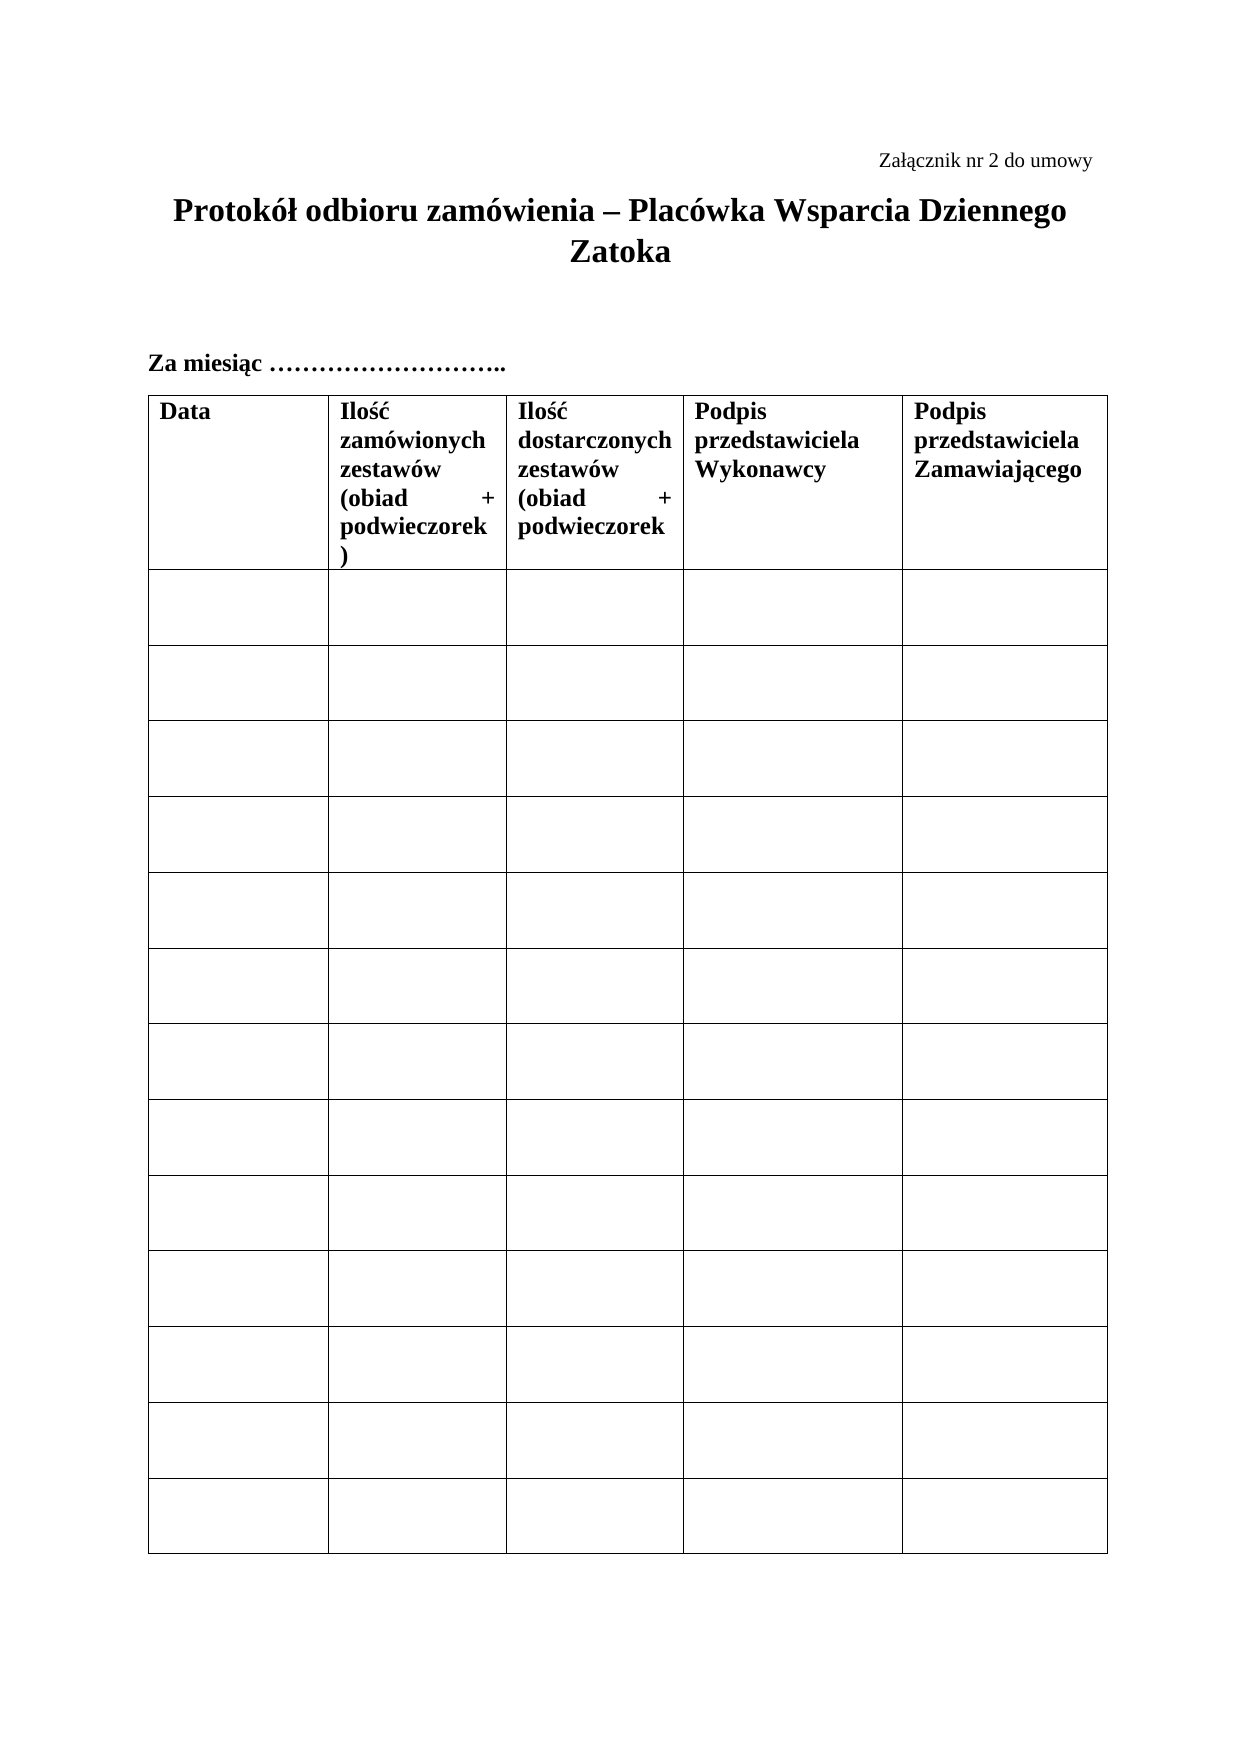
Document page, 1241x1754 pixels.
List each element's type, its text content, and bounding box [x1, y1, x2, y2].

table_cell [507, 1100, 683, 1175]
table_cell [507, 1403, 683, 1478]
table_cell [684, 721, 902, 796]
table_cell [507, 570, 683, 644]
table_cell [684, 1479, 902, 1553]
text Protokół odbioru zamówienia – Placówka Wsparcia Dziennego Zatoka [148, 190, 1093, 270]
text Załącznik nr 2 do umowy [148, 148, 1093, 172]
text Za miesiąc ……………………….. [148, 348, 1093, 376]
table_cell [684, 1176, 902, 1250]
table_cell [329, 1403, 506, 1478]
table_cell [903, 1176, 1107, 1250]
table_cell [684, 1251, 902, 1326]
table_cell [149, 1327, 328, 1402]
table_cell [903, 1251, 1107, 1326]
table_cell [903, 1100, 1107, 1175]
table_cell [507, 646, 683, 720]
table_cell [329, 1479, 506, 1553]
table_cell [684, 570, 902, 644]
table_cell [329, 1176, 506, 1250]
table_cell [149, 873, 328, 947]
table_cell [507, 1479, 683, 1553]
table_cell [507, 873, 683, 947]
table_cell [149, 1024, 328, 1099]
table_cell [684, 1403, 902, 1478]
table_cell [903, 873, 1107, 947]
table_cell [903, 1479, 1107, 1553]
table_cell [507, 1024, 683, 1099]
table_cell [507, 1176, 683, 1250]
table_cell [684, 797, 902, 872]
table_cell [903, 797, 1107, 872]
table_cell [507, 797, 683, 872]
table_cell [507, 1327, 683, 1402]
table_cell [149, 646, 328, 720]
table_cell [903, 1024, 1107, 1099]
table_cell [903, 570, 1107, 644]
table_cell [329, 797, 506, 872]
table_header Podpis przedstawiciela Zamawiającego [903, 396, 1107, 569]
table_cell [149, 570, 328, 644]
table_cell [507, 721, 683, 796]
table_cell [329, 873, 506, 947]
table_cell [903, 1403, 1107, 1478]
table_header Data [149, 396, 328, 569]
table_cell [903, 646, 1107, 720]
table_cell [149, 949, 328, 1023]
table_cell [329, 570, 506, 644]
table_cell [149, 1479, 328, 1553]
table_cell [329, 1100, 506, 1175]
table_cell [149, 1100, 328, 1175]
table_cell [329, 949, 506, 1023]
table_header Podpis przedstawiciela Wykonawcy [684, 396, 902, 569]
table_cell [329, 1327, 506, 1402]
table_cell [684, 873, 902, 947]
table_cell [329, 1251, 506, 1326]
table_cell [329, 646, 506, 720]
table_cell [684, 1327, 902, 1402]
table_cell [149, 721, 328, 796]
table_cell [149, 1176, 328, 1250]
table_cell [903, 1327, 1107, 1402]
table_cell [684, 646, 902, 720]
table_header Ilość dostarczonych zestawów (obiad + podwieczorek [507, 396, 683, 569]
table_cell [329, 1024, 506, 1099]
table_cell [329, 721, 506, 796]
table_cell [684, 1100, 902, 1175]
table_cell [149, 797, 328, 872]
table_cell [684, 949, 902, 1023]
table_cell [507, 949, 683, 1023]
table_cell [903, 721, 1107, 796]
table_cell [903, 949, 1107, 1023]
table_cell [149, 1403, 328, 1478]
table_cell [684, 1024, 902, 1099]
table_cell [149, 1251, 328, 1326]
table_cell [507, 1251, 683, 1326]
table_header Ilość zamówionych zestawów (obiad + podwieczorek) [329, 396, 506, 569]
